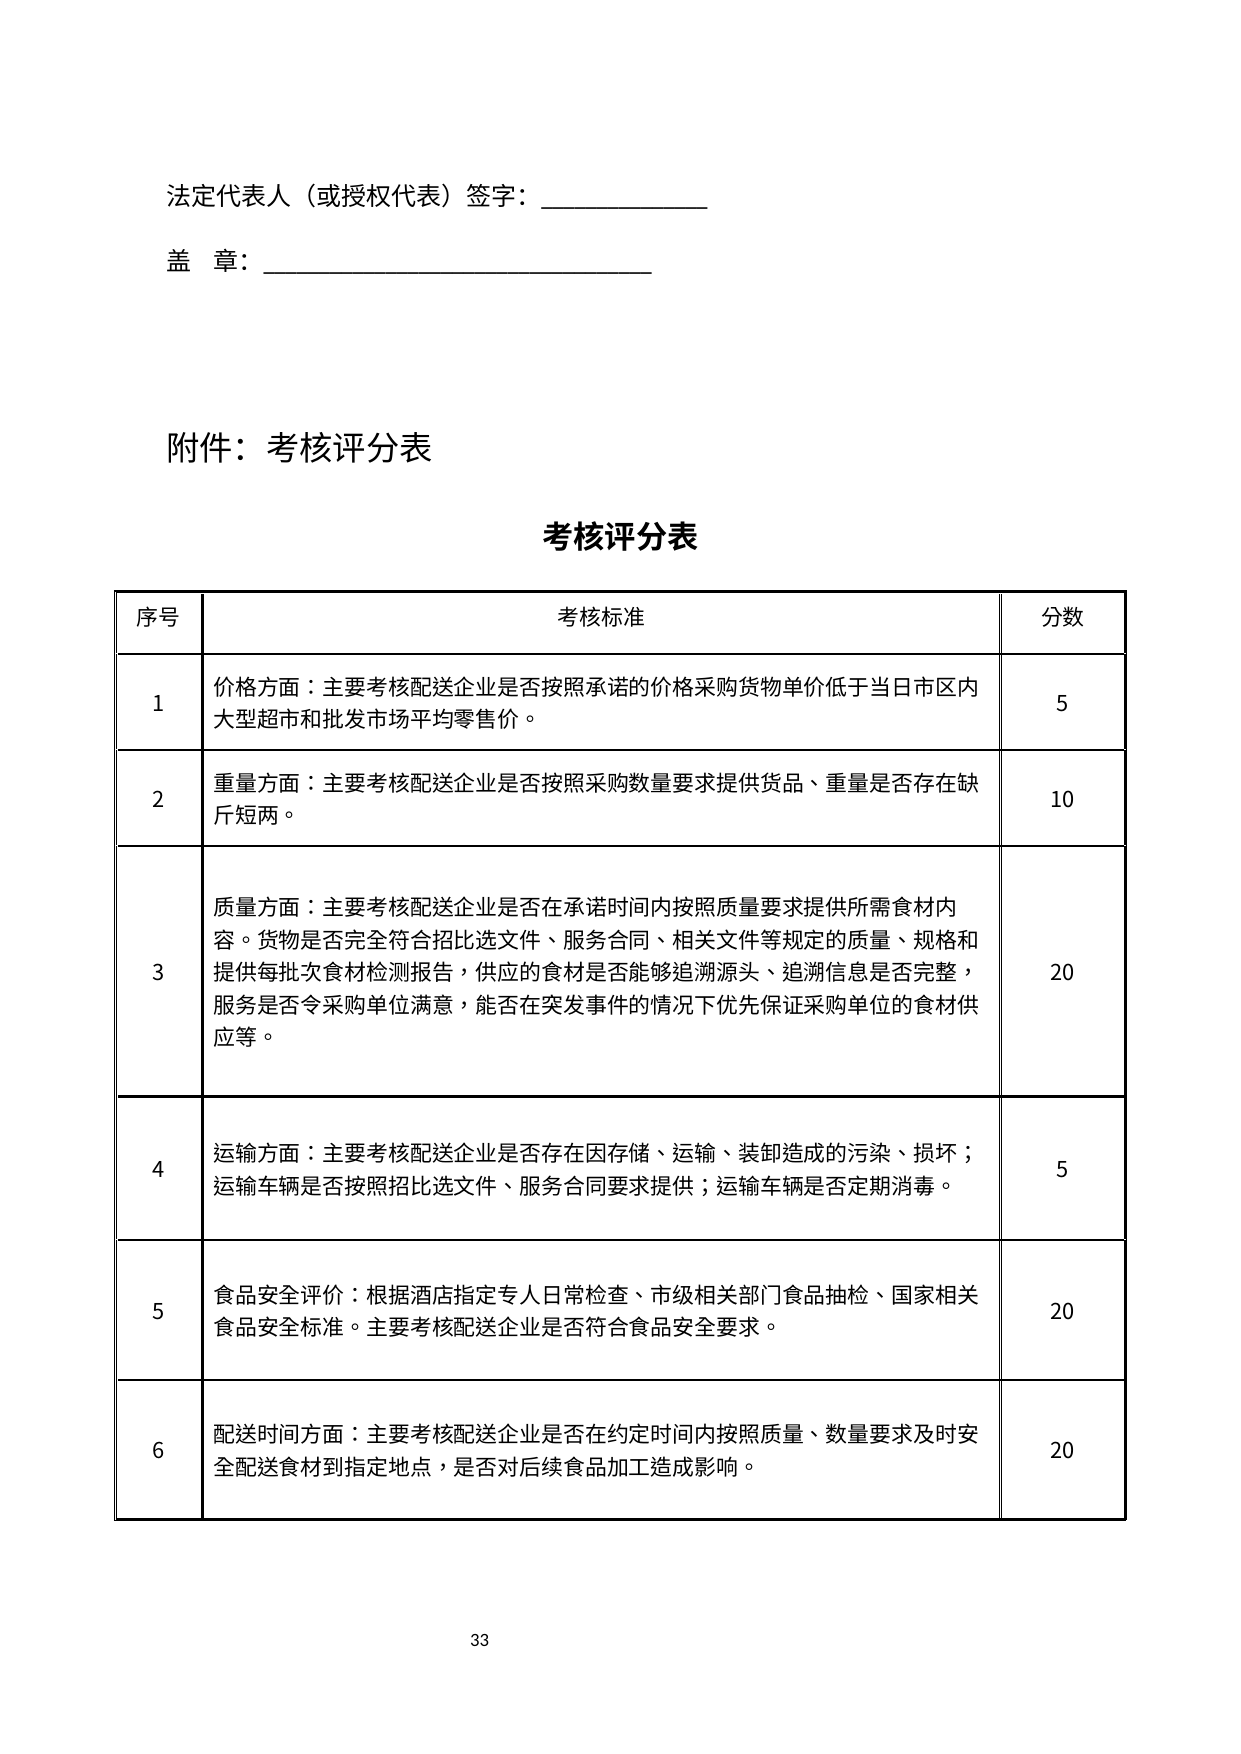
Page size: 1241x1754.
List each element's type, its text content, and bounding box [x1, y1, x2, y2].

table_header 考核标准 [202, 593, 1000, 653]
table_cell 配送时间方面：主要考核配送企业是否在约定时间内按照质量、数量要求及时安全配送食材到指定地点，是否对后续食品加工造成影响。 [204, 1381, 999, 1518]
table_cell 质量方面：主要考核配送企业是否在承诺时间内按照质量要求提供所需食材内容。货物是否完全符合招比选文件、服务合同、相关文件等规定的质量、规格和提供每批次食材检测报告，供应的食材是否能够追溯源头、追溯信息是否完整，服务是否令采购单位满意，能否在突发事件的情况下优先保证采购单位的食材供应等。 [204, 847, 999, 1095]
text 盖 章：___________________________________ [166, 227, 1074, 292]
table_cell 20 [1002, 1381, 1124, 1518]
table_cell 20 [1002, 847, 1124, 1095]
table_cell 5 [1002, 655, 1124, 749]
table_cell 4 [117, 1095, 201, 1239]
table_cell 20 [1002, 1241, 1124, 1378]
table_cell 10 [1002, 751, 1124, 845]
table_cell 重量方面：主要考核配送企业是否按照采购数量要求提供货品、重量是否存在缺斤短两。 [204, 751, 999, 845]
table_cell 2 [117, 749, 201, 845]
table_header 序号 [117, 593, 202, 653]
text 法定代表人（或授权代表）签字：_______________ [166, 162, 1074, 227]
table_cell 价格方面：主要考核配送企业是否按照承诺的价格采购货物单价低于当日市区内大型超市和批发市场平均零售价。 [204, 655, 999, 749]
table_cell 运输方面：主要考核配送企业是否存在因存储、运输、装卸造成的污染、损坏；运输车辆是否按照招比选文件、服务合同要求提供；运输车辆是否定期消毒。 [204, 1098, 999, 1239]
table_cell 5 [1002, 1098, 1124, 1239]
table_cell 5 [117, 1239, 201, 1378]
text 考核评分表 [166, 503, 1074, 568]
table_cell 3 [117, 845, 201, 1095]
text 附件：考核评分表 [166, 413, 1074, 478]
table_cell 6 [117, 1379, 201, 1518]
table_header 分数 [1000, 593, 1124, 653]
table_cell 1 [117, 653, 201, 749]
table_cell 食品安全评价：根据酒店指定专人日常检查、市级相关部门食品抽检、国家相关食品安全标准。主要考核配送企业是否符合食品安全要求。 [204, 1241, 999, 1378]
